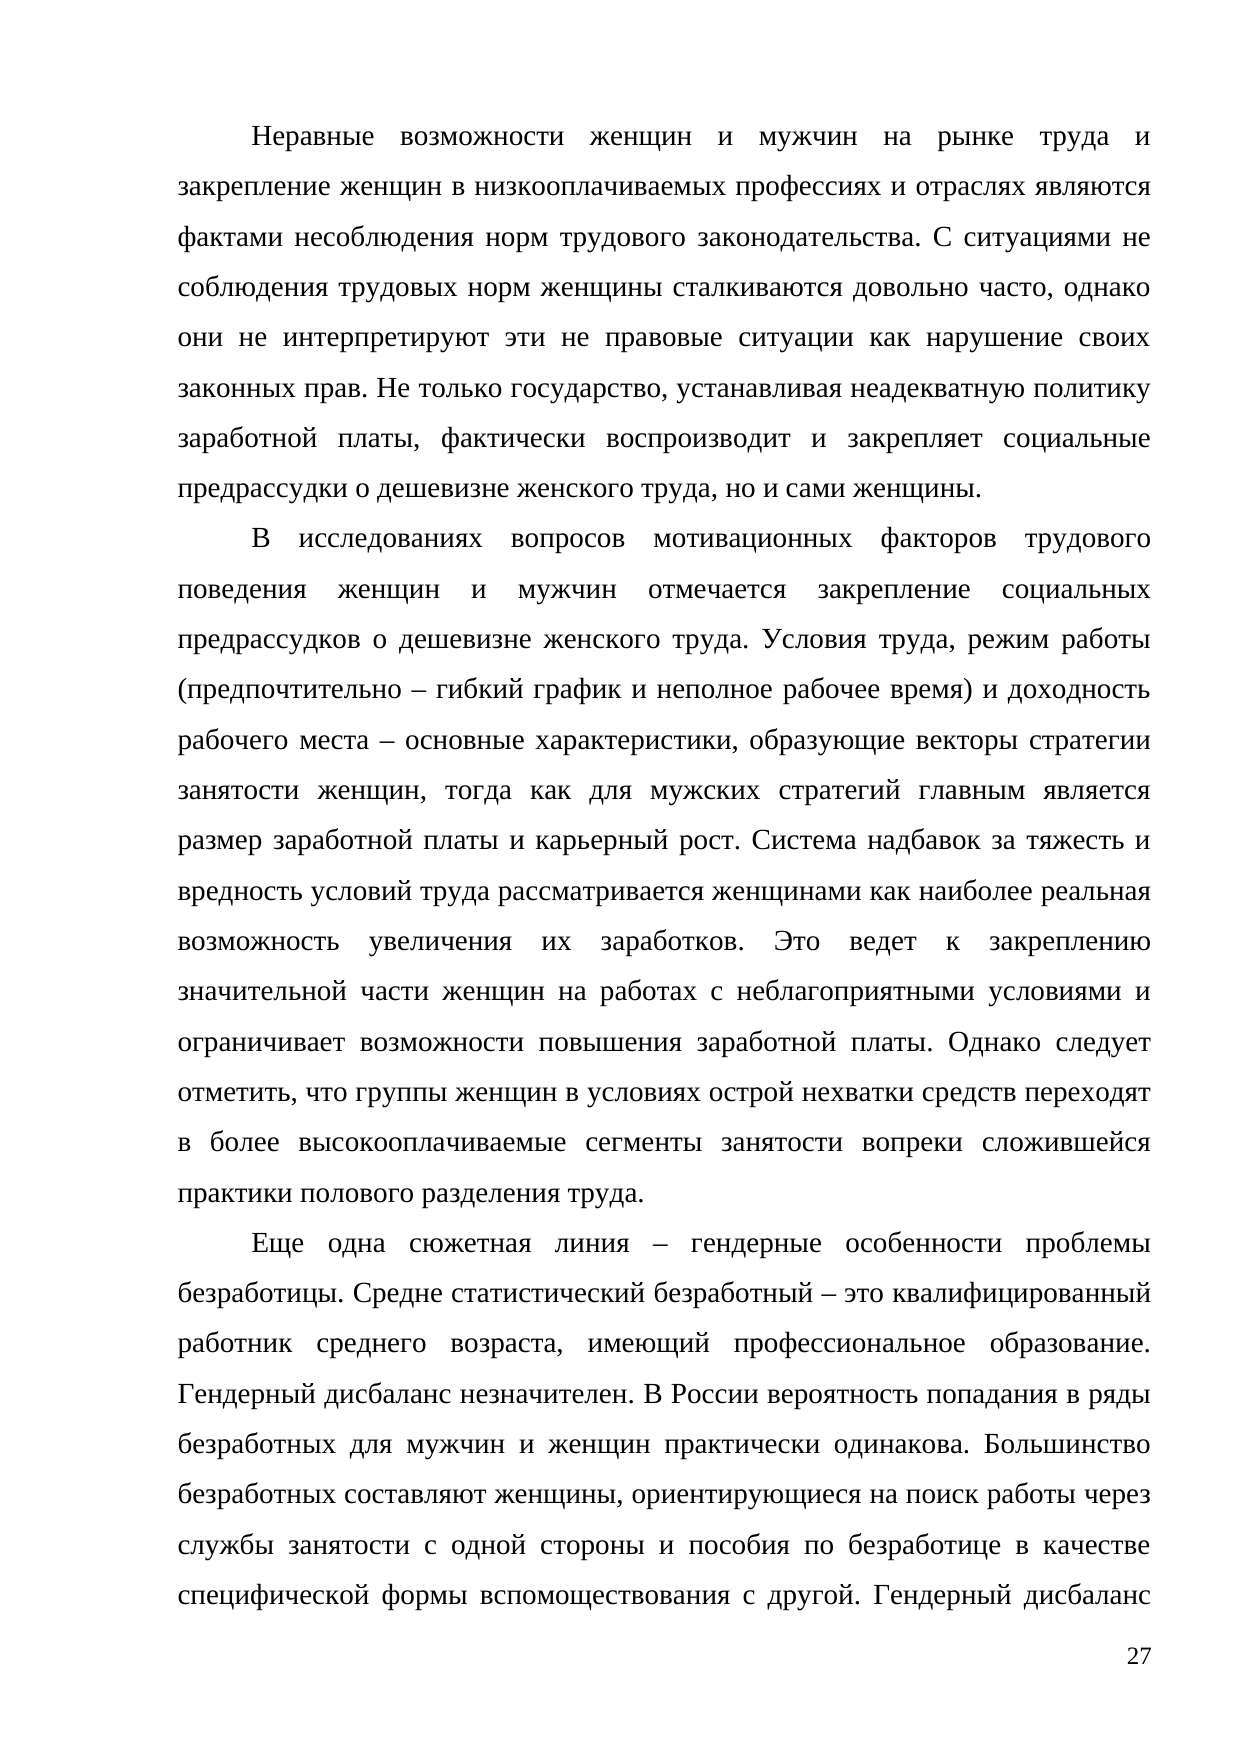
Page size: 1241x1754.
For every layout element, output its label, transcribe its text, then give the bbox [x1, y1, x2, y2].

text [177, 1225, 1152, 1611]
text Неравные возможности женщин и мужчин на рынке труда и закрепление женщин в низкооплачиваемых профессиях и отраслях являются фактами несоблюдения норм трудового законодательства. С ситуациями не соблюдения трудовых норм женщины сталкиваются довольно часто, однако они не интерпретируют эти не правовые ситуации как нарушение своих законных прав. Не только государство, устанавливая неадекватную политику заработной платы, фактически воспроизводит и закрепляет социальные предрассудки о дешевизне женского труда, но и сами женщины. [177, 118, 1152, 504]
text В исследованиях вопросов мотивационных факторов трудового поведения женщин и мужчин отмечается закрепление социальных предрассудков о дешевизне женского труда. Условия труда, режим работы (предпочтительно – гибкий график и неполное рабочее время) и доходность рабочего места – основные характеристики, образующие векторы стратегии занятости женщин, тогда как для мужских стратегий главным является размер заработной платы и карьерный рост. Система надбавок за тяжесть и вредность условий труда рассматривается женщинами как наиболее реальная возможность увеличения их заработков. Это ведет к закреплению значительной части женщин на работах с неблагоприятными условиями и ограничивает возможности повышения заработной платы. Однако следует отметить, что группы женщин в условиях острой нехватки средств переходят в более высокооплачиваемые сегменты занятости вопреки сложившейся практики полового разделения труда. [177, 521, 1152, 1208]
